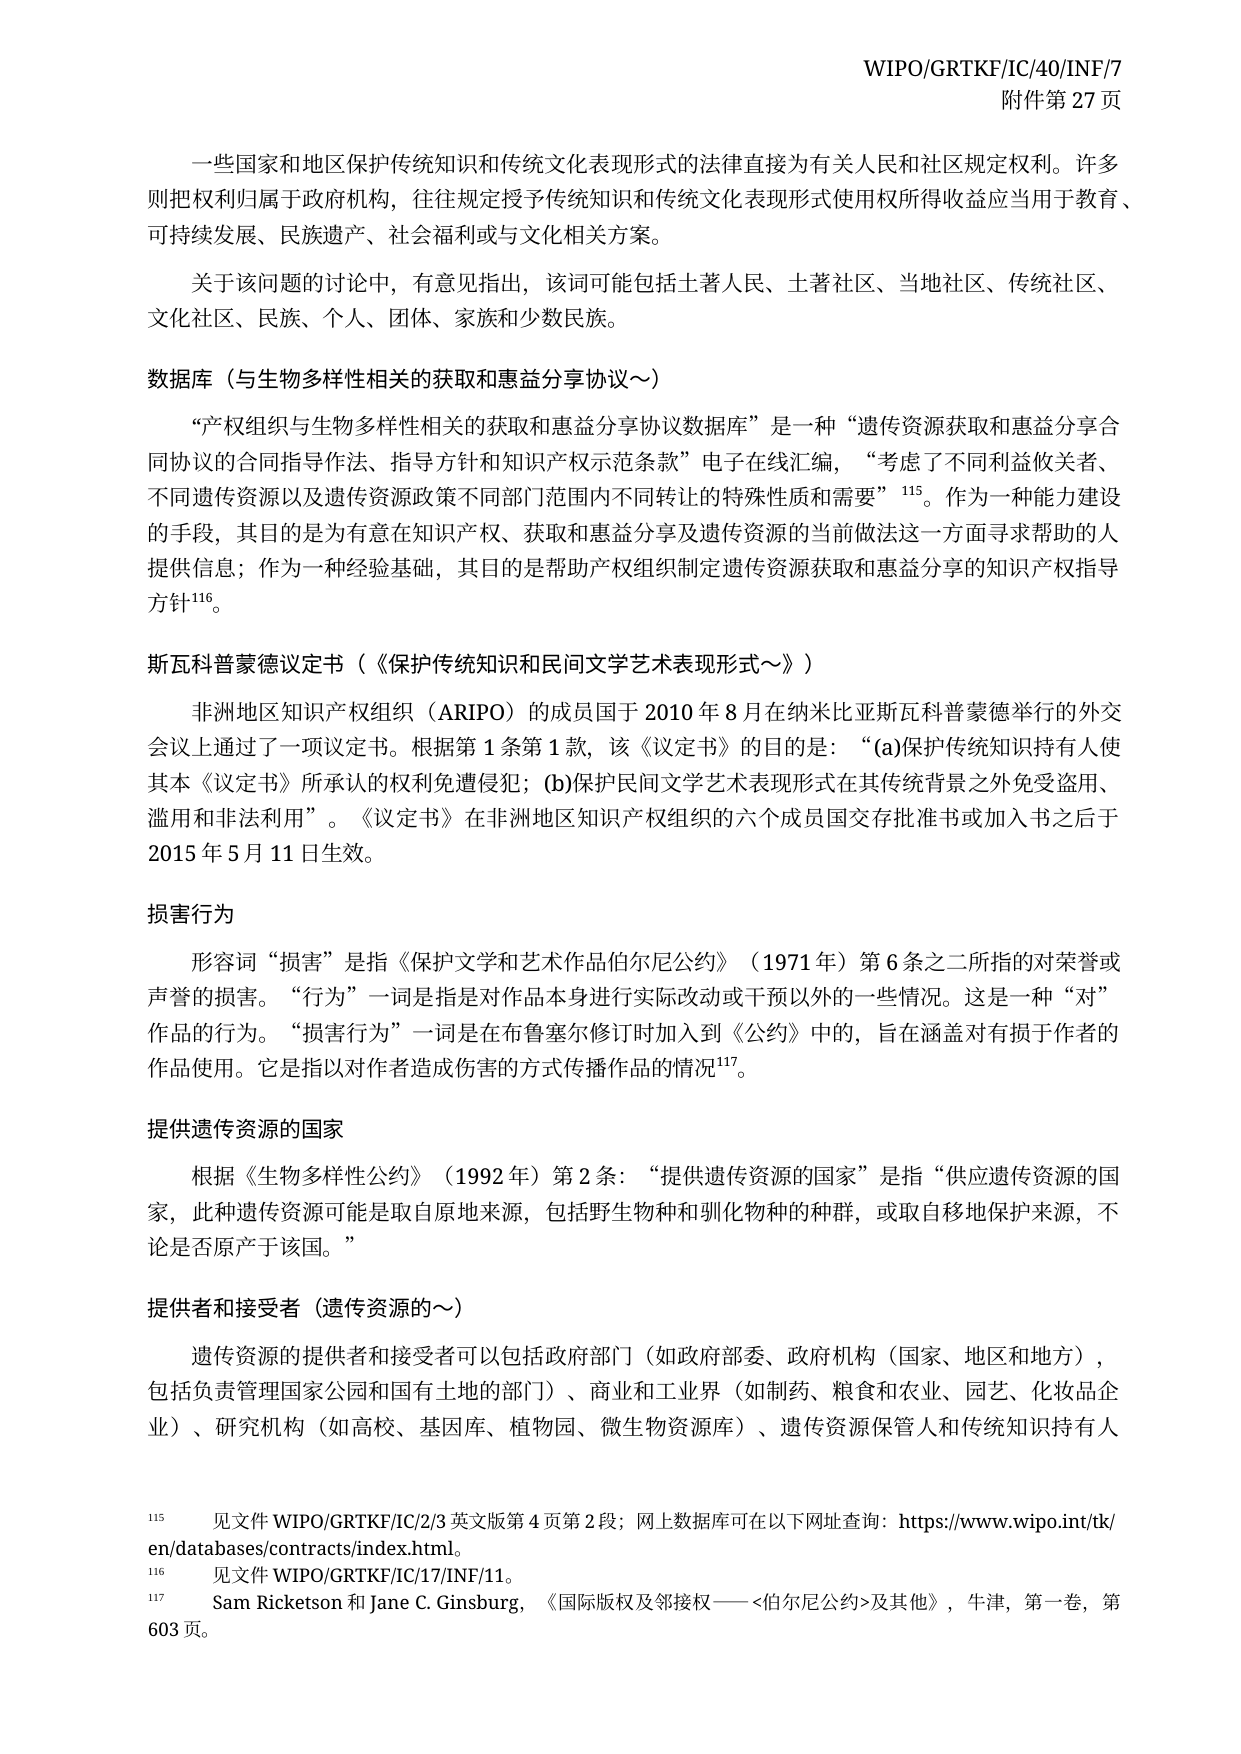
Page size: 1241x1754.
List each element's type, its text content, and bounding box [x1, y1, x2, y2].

text “产权组织与生物多样性相关的获取和惠益分享协议数据库”是一种“遗传资源获取和惠益分享合同协议的合同指导作法、指导方针和知识产权示范条款”电子在线汇编，“考虑了不同利益攸关者、不同遗传资源以及遗传资源政策不同部门范围内不同转让的特殊性质和需要”。作为一种能力建设的手段，其目的是为有意在知识产权、获取和惠益分享及遗传资源的当前做法这一方面寻求帮助的人提供信息；作为一种经验基础，其目的是帮助产权组织制定遗传资源获取和惠益分享的知识产权指导方针。 [148, 406, 1122, 618]
text 提供遗传资源的国家 [148, 1108, 1122, 1143]
text 斯瓦科普蒙德议定书（《保护传统知识和民间文学艺术表现形式～》） [148, 643, 1122, 679]
text 形容词“损害”是指《保护文学和艺术作品伯尔尼公约》（1971年）第6条之二所指的对荣誉或声誉的损害。“行为”一词是指是对作品本身进行实际改动或干预以外的一些情况。这是一种“对”作品的行为。“损害行为”一词是在布鲁塞尔修订时加入到《公约》中的，旨在涵盖对有损于作者的作品使用。它是指以对作者造成伤害的方式传播作品的情况。 [148, 941, 1122, 1083]
text 根据《生物多样性公约》（1992年）第2条：“提供遗传资源的国家”是指“供应遗传资源的国家，此种遗传资源可能是取自原地来源，包括野生物种和驯化物种的种群，或取自移地保护来源，不论是否原产于该国。” [148, 1156, 1122, 1262]
text 一些国家和地区保护传统知识和传统文化表现形式的法律直接为有关人民和社区规定权利。许多则把权利归属于政府机构，往往规定授予传统知识和传统文化表现形式使用权所得收益应当用于教育、可持续发展、民族遗产、社会福利或与文化相关方案。 [148, 143, 1122, 249]
text 非洲地区知识产权组织（ARIPO）的成员国于2010年8月在纳米比亚斯瓦科普蒙德举行的外交会议上通过了一项议定书。根据第1条第1款，该《议定书》的目的是：“(a)保护传统知识持有人使其本《议定书》所承认的权利免遭侵犯；(b)保护民间文学艺术表现形式在其传统背景之外免受盗用、滥用和非法利用”。《议定书》在非洲地区知识产权组织的六个成员国交存批准书或加入书之后于2015年5月11日生效。 [148, 691, 1122, 868]
text 关于该问题的讨论中，有意见指出，该词可能包括土著人民、土著社区、当地社区、传统社区、文化社区、民族、个人、团体、家族和少数民族。 [148, 262, 1122, 333]
text 提供者和接受者（遗传资源的～） [148, 1287, 1122, 1322]
text 数据库（与生物多样性相关的获取和惠益分享协议～） [148, 358, 1122, 393]
text 损害行为 [148, 893, 1122, 929]
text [148, 1335, 1122, 1441]
